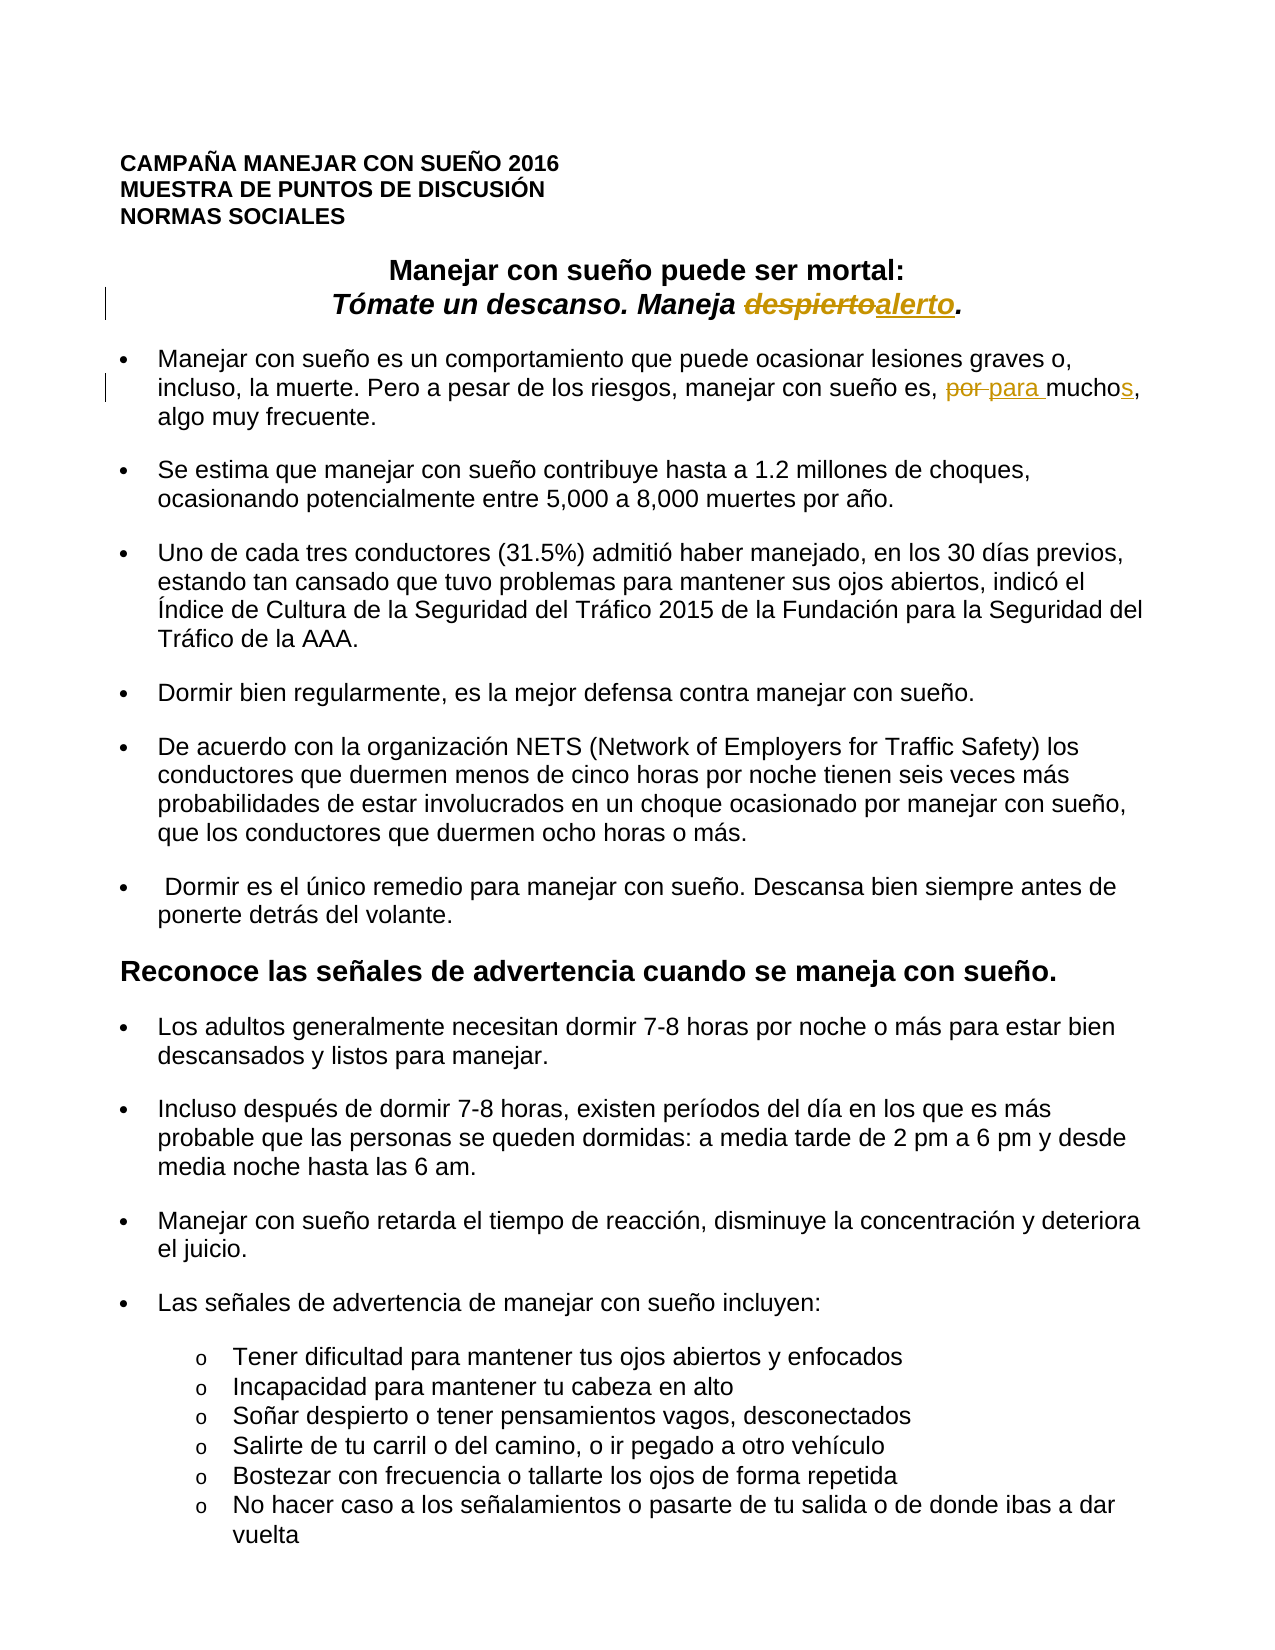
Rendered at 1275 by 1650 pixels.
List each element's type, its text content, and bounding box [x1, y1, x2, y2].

list No hacer caso a los señalamientos o pasarte de tu salida o de donde ibas a dar vuelta [195, 1490, 1155, 1549]
text Reconoce las señales de advertencia cuando se maneja con sueño. [120, 954, 1155, 988]
list Las señales de advertencia de manejar con sueño incluyen: [120, 1288, 1155, 1317]
list Salirte de tu carril o del camino, o ir pegado a otro vehículo [195, 1431, 1155, 1461]
list Tener dificultad para mantener tus ojos abiertos y enfocados [195, 1342, 1155, 1372]
text Tómate un descanso. Maneja . [120, 287, 1155, 320]
list Dormir bien regularmente, es la mejor defensa contra manejar con sueño. [120, 678, 1155, 707]
list De acuerdo con la organización NETS (Network of Employers for Traffic Safety) los conductores que duermen menos de cinco horas por noche tienen seis veces más probabilidades de estar involucrados en un choque ocasionado por manejar con sueño, que los conductores que duermen ocho horas o más. [120, 732, 1155, 847]
text Manejar con sueño puede ser mortal: [120, 253, 1155, 287]
list Soñar despierto o tener pensamientos vagos, desconectados [195, 1401, 1155, 1431]
list Los adultos generalmente necesitan dormir 7-8 horas por noche o más para estar bien descansados y listos para manejar. [120, 1012, 1155, 1069]
list Manejar con sueño es un comportamiento que puede ocasionar lesiones graves o, incluso, la muerte. Pero a pesar de los riesgos, manejar con sueño es, mucho, algo muy frecuente. [120, 344, 1155, 431]
text CAMPAÑA MANEJAR CON SUEÑO 2016 [120, 150, 1155, 176]
list Incluso después de dormir 7-8 horas, existen períodos del día en los que es más probable que las personas se queden dormidas: a media tarde de 2 pm a 6 pm y desde media noche hasta las 6 am. [120, 1094, 1155, 1181]
text NORMAS SOCIALES [120, 203, 1155, 229]
list Manejar con sueño retarda el tiempo de reacción, disminuye la concentración y deteriora el juicio. [120, 1206, 1155, 1263]
list Incapacidad para mantener tu cabeza en alto [195, 1372, 1155, 1401]
list Uno de cada tres conductores (31.5%) admitió haber manejado, en los 30 días previos, estando tan cansado que tuvo problemas para mantener sus ojos abiertos, indicó el Índice de Cultura de la Seguridad del Tráfico 2015 de la Fundación para la Seguridad del Tráfico de la AAA. [120, 538, 1155, 653]
list Se estima que manejar con sueño contribuye hasta a 1.2 millones de choques, ocasionando potencialmente entre 5,000 a 8,000 muertes por año. [120, 456, 1155, 513]
text MUESTRA DE PUNTOS DE DISCUSIÓN [120, 176, 1155, 203]
list Bostezar con frecuencia o tallarte los ojos de forma repetida [195, 1461, 1155, 1490]
list Dormir es el único remedio para manejar con sueño. Descansa bien siempre antes de ponerte detrás del volante. [120, 872, 1155, 929]
